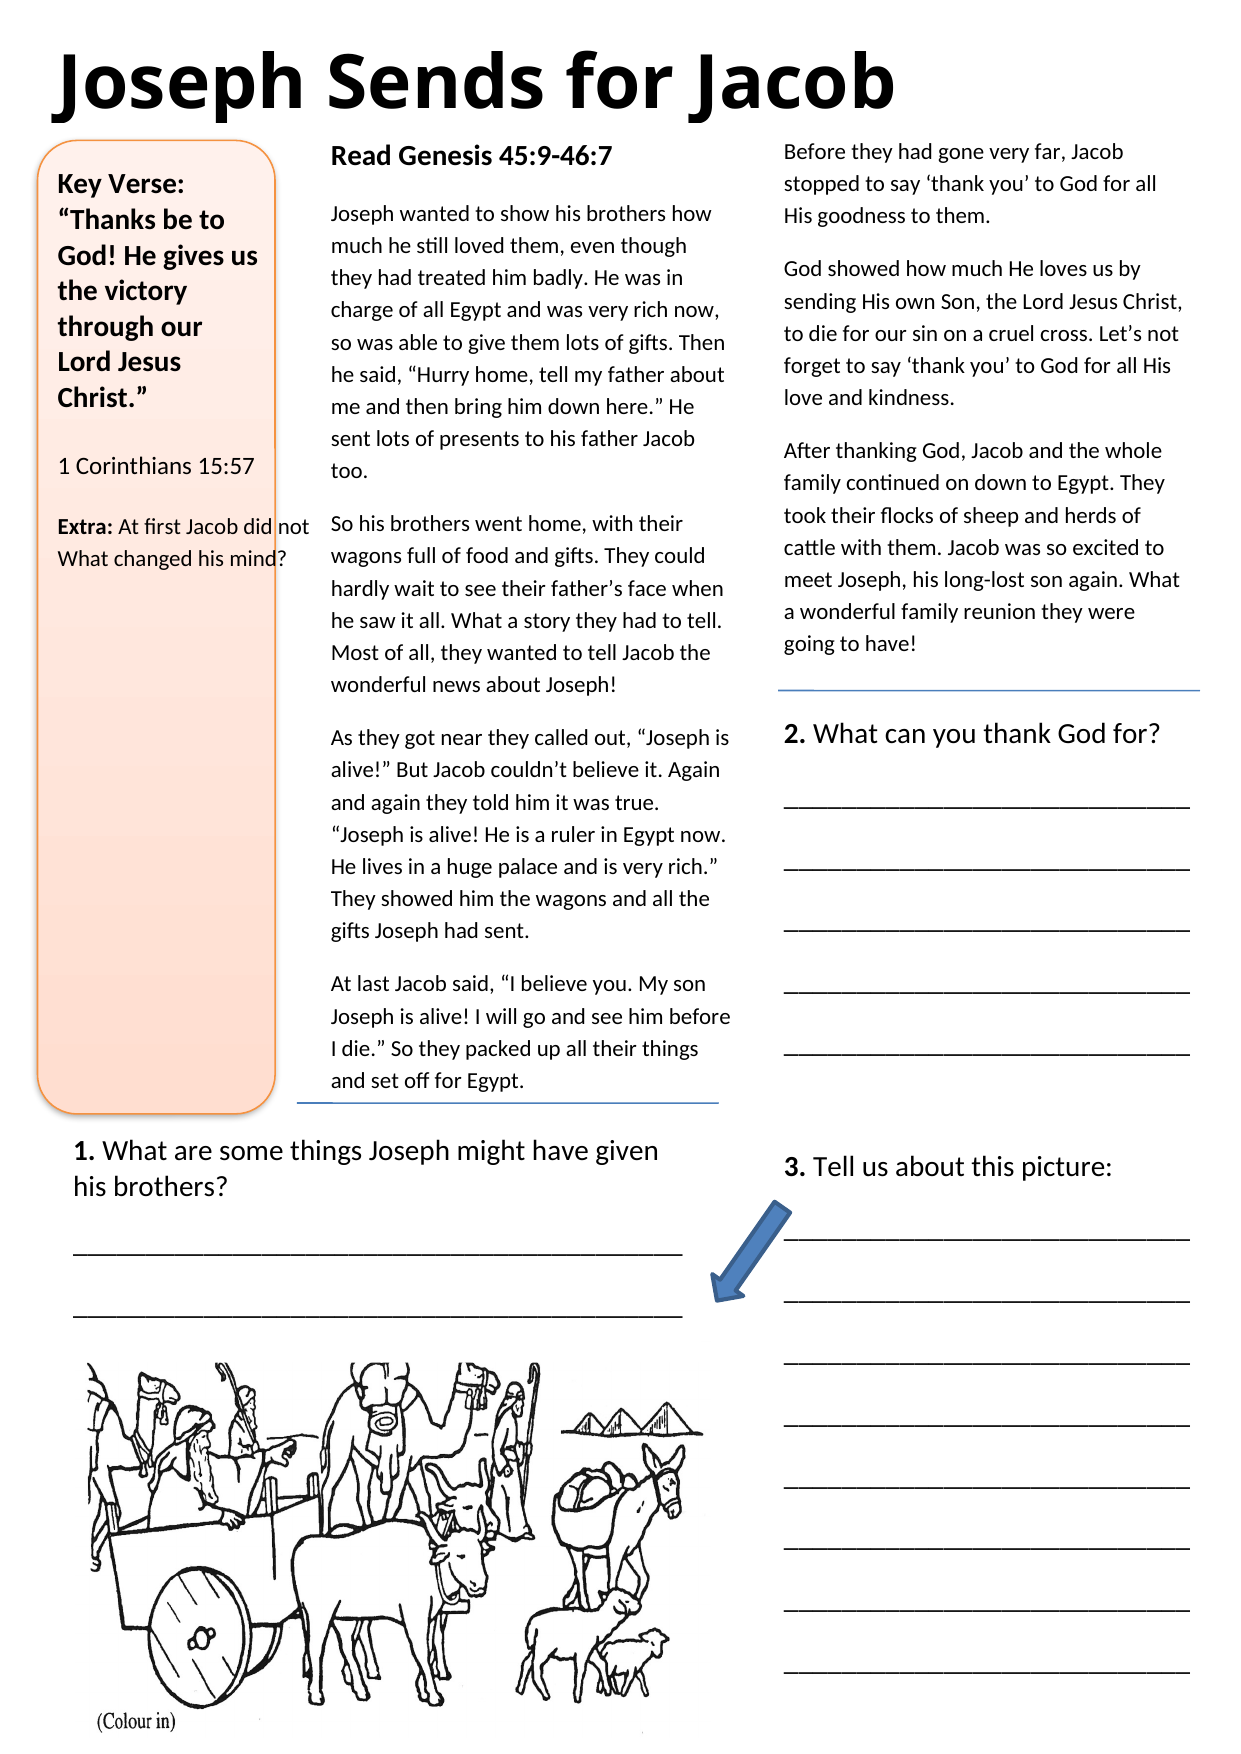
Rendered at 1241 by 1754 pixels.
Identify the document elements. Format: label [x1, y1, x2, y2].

picture [75, 1326, 711, 1738]
